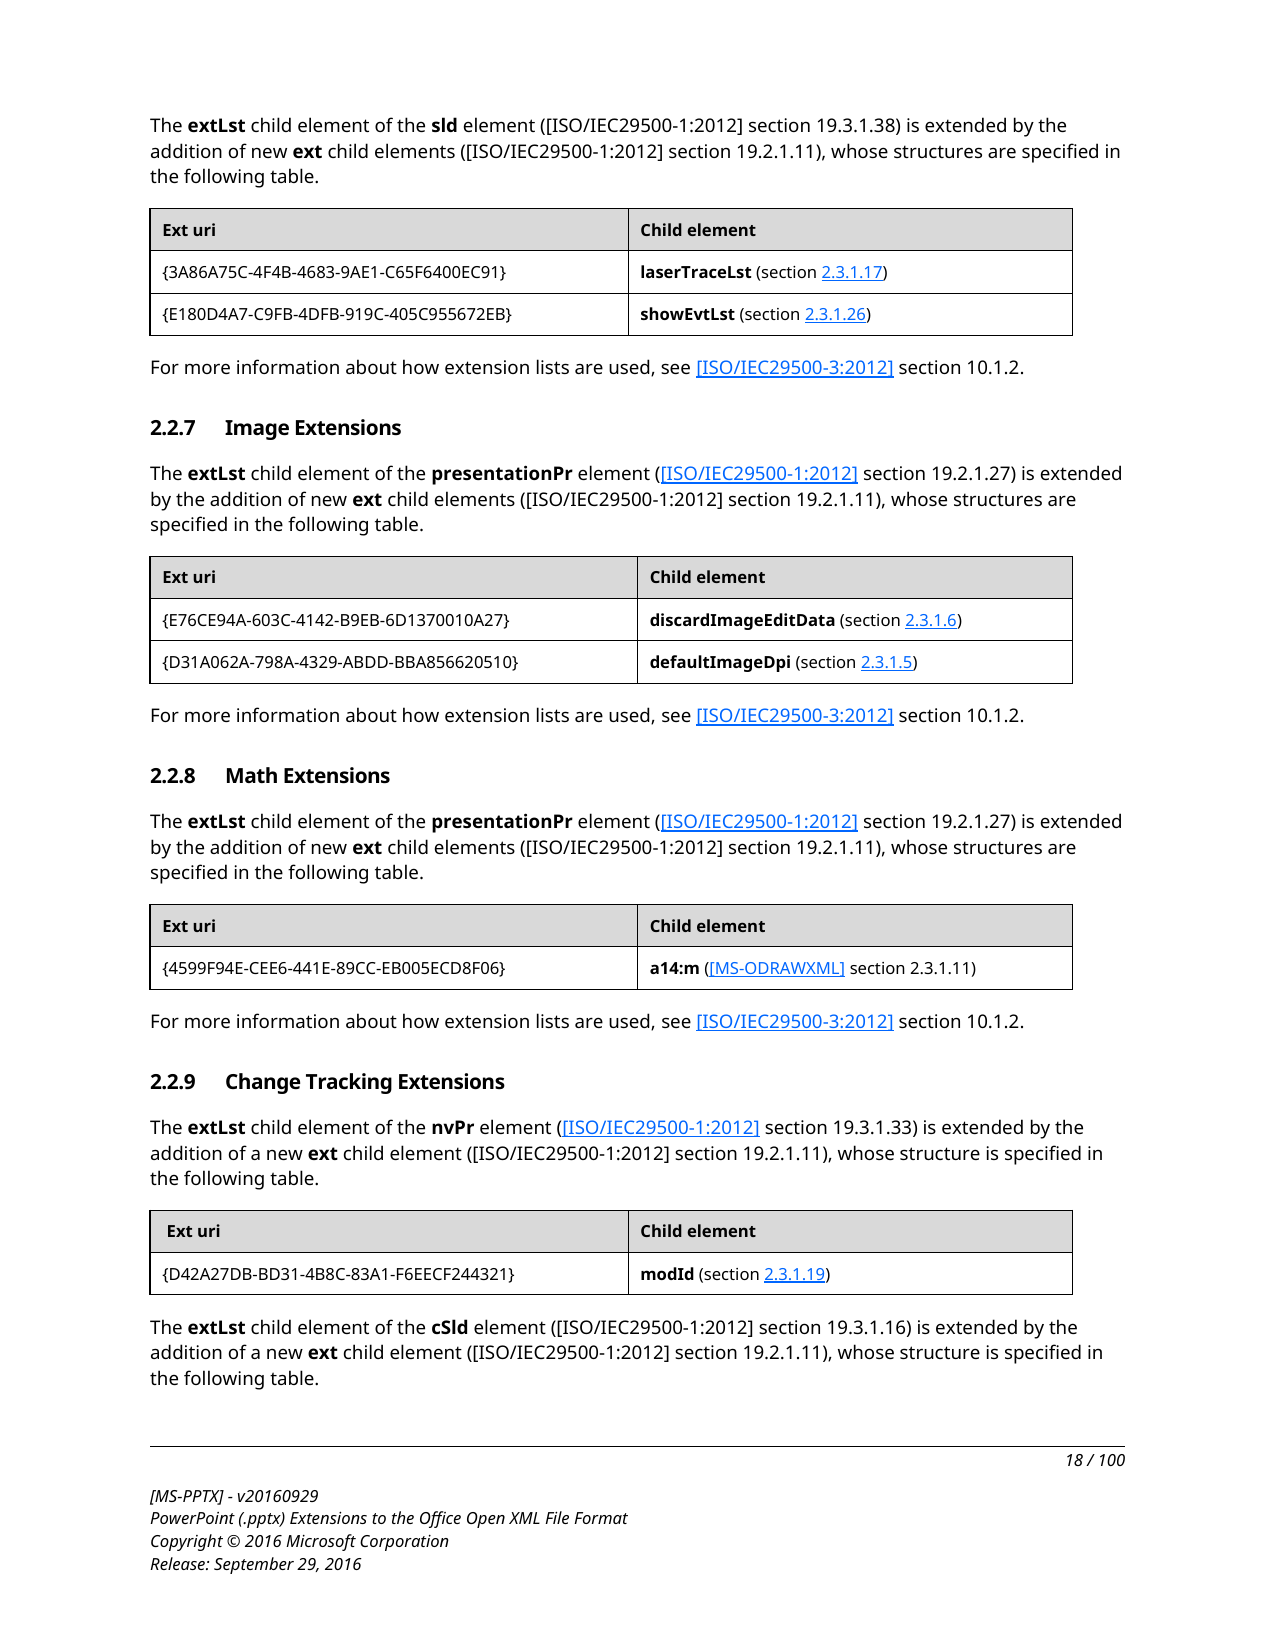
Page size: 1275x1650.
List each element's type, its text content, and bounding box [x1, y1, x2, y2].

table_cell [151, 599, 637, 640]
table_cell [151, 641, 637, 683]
text For more information about how extension lists are used, see [ISO/IEC29500-3:2012] section 10.1.2. [150, 354, 1125, 380]
text The extLst child element of the presentationPr element ([ISO/IEC29500-1:2012] section 19.2.1.27) is extended by the addition of new ext child elements ([ISO/IEC29500-1:2012] section 19.2.1.11), whose structures are specified in the following table. [150, 461, 1125, 537]
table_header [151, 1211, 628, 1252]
subtitle Change Tracking Extensions [150, 1067, 1125, 1096]
text The extLst child element of the cSld element ([ISO/IEC29500-1:2012] section 19.3.1.16) is extended by the addition of a new ext child element ([ISO/IEC29500-1:2012] section 19.2.1.11), whose structure is specified in the following table. [150, 1314, 1125, 1391]
text The extLst child element of the nvPr element ([ISO/IEC29500-1:2012] section 19.3.1.33) is extended by the addition of a new ext child element ([ISO/IEC29500-1:2012] section 19.2.1.11), whose structure is specified in the following table. [150, 1114, 1125, 1191]
subtitle Image Extensions [150, 413, 1125, 442]
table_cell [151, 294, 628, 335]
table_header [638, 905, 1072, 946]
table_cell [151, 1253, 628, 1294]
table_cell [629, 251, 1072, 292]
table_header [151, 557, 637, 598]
text The extLst child element of the presentationPr element ([ISO/IEC29500-1:2012] section 19.2.1.27) is extended by the addition of new ext child elements ([ISO/IEC29500-1:2012] section 19.2.1.11), whose structures are specified in the following table. [150, 808, 1125, 885]
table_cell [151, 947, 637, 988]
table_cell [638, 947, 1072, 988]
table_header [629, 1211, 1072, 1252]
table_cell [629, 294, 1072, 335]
subtitle Math Extensions [150, 761, 1125, 790]
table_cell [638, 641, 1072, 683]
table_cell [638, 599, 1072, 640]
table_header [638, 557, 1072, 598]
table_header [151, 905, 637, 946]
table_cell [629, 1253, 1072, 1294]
text For more information about how extension lists are used, see [ISO/IEC29500-3:2012] section 10.1.2. [150, 702, 1125, 728]
text The extLst child element of the sld element ([ISO/IEC29500-1:2012] section 19.3.1.38) is extended by the addition of new ext child elements ([ISO/IEC29500-1:2012] section 19.2.1.11), whose structures are specified in the following table. [150, 112, 1125, 189]
text For more information about how extension lists are used, see [ISO/IEC29500-3:2012] section 10.1.2. [150, 1008, 1125, 1034]
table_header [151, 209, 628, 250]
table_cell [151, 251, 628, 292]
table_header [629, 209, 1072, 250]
